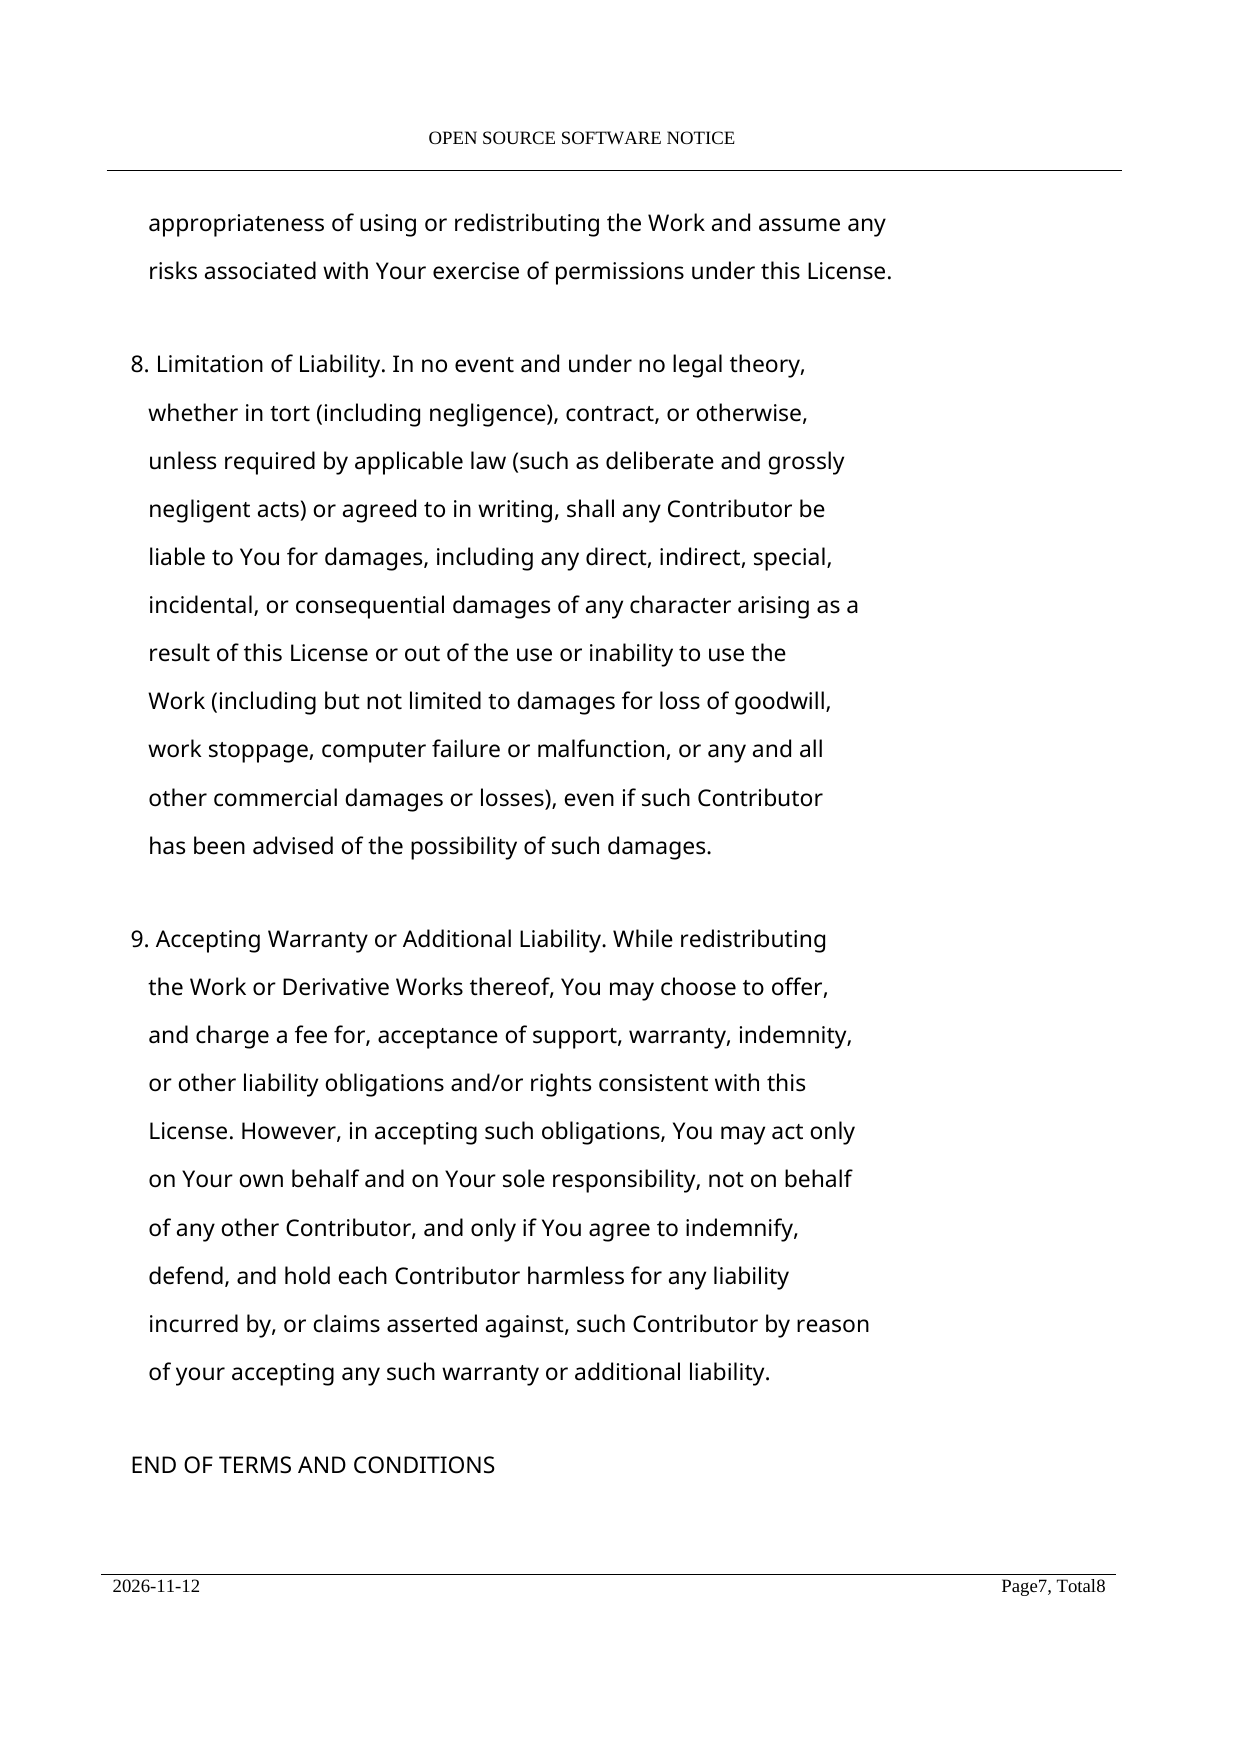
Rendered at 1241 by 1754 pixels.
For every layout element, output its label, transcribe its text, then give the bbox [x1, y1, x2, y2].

text incidental, or consequential damages of any character arising as a [112, 588, 1128, 621]
text of your accepting any such warranty or additional liability. [112, 1355, 1128, 1388]
text incurred by, or claims asserted against, such Contributor by reason [112, 1307, 1128, 1340]
text the Work or Derivative Works thereof, You may choose to offer, [112, 970, 1128, 1003]
text 8. Limitation of Liability. In no event and under no legal theory, [112, 348, 1128, 380]
text whether in tort (including negligence), contract, or otherwise, [112, 396, 1128, 428]
text and charge a fee for, acceptance of support, warranty, indemnity, [112, 1018, 1128, 1051]
text appropriateness of using or redistributing the Work and assume any [112, 206, 1128, 239]
text Work (including but not limited to damages for loss of goodwill, [112, 684, 1128, 717]
text or other liability obligations and/or rights consistent with this [112, 1067, 1128, 1099]
text other commercial damages or losses), even if such Contributor [112, 781, 1128, 813]
text liable to You for damages, including any direct, indirect, special, [112, 540, 1128, 573]
text defend, and hold each Contributor harmless for any liability [112, 1259, 1128, 1292]
text 9. Accepting Warranty or Additional Liability. While redistributing [112, 922, 1128, 955]
text END OF TERMS AND CONDITIONS [112, 1448, 1128, 1481]
text unless required by applicable law (such as deliberate and grossly [112, 444, 1128, 476]
text License. However, in accepting such obligations, You may act only [112, 1115, 1128, 1147]
text work stoppage, computer failure or malfunction, or any and all [112, 733, 1128, 765]
text of any other Contributor, and only if You agree to indemnify, [112, 1211, 1128, 1243]
text result of this License or out of the use or inability to use the [112, 636, 1128, 669]
text negligent acts) or agreed to in writing, shall any Contributor be [112, 492, 1128, 524]
text on Your own behalf and on Your sole responsibility, not on behalf [112, 1163, 1128, 1195]
text has been advised of the possibility of such damages. [112, 829, 1128, 861]
text risks associated with Your exercise of permissions under this License. [112, 254, 1128, 287]
